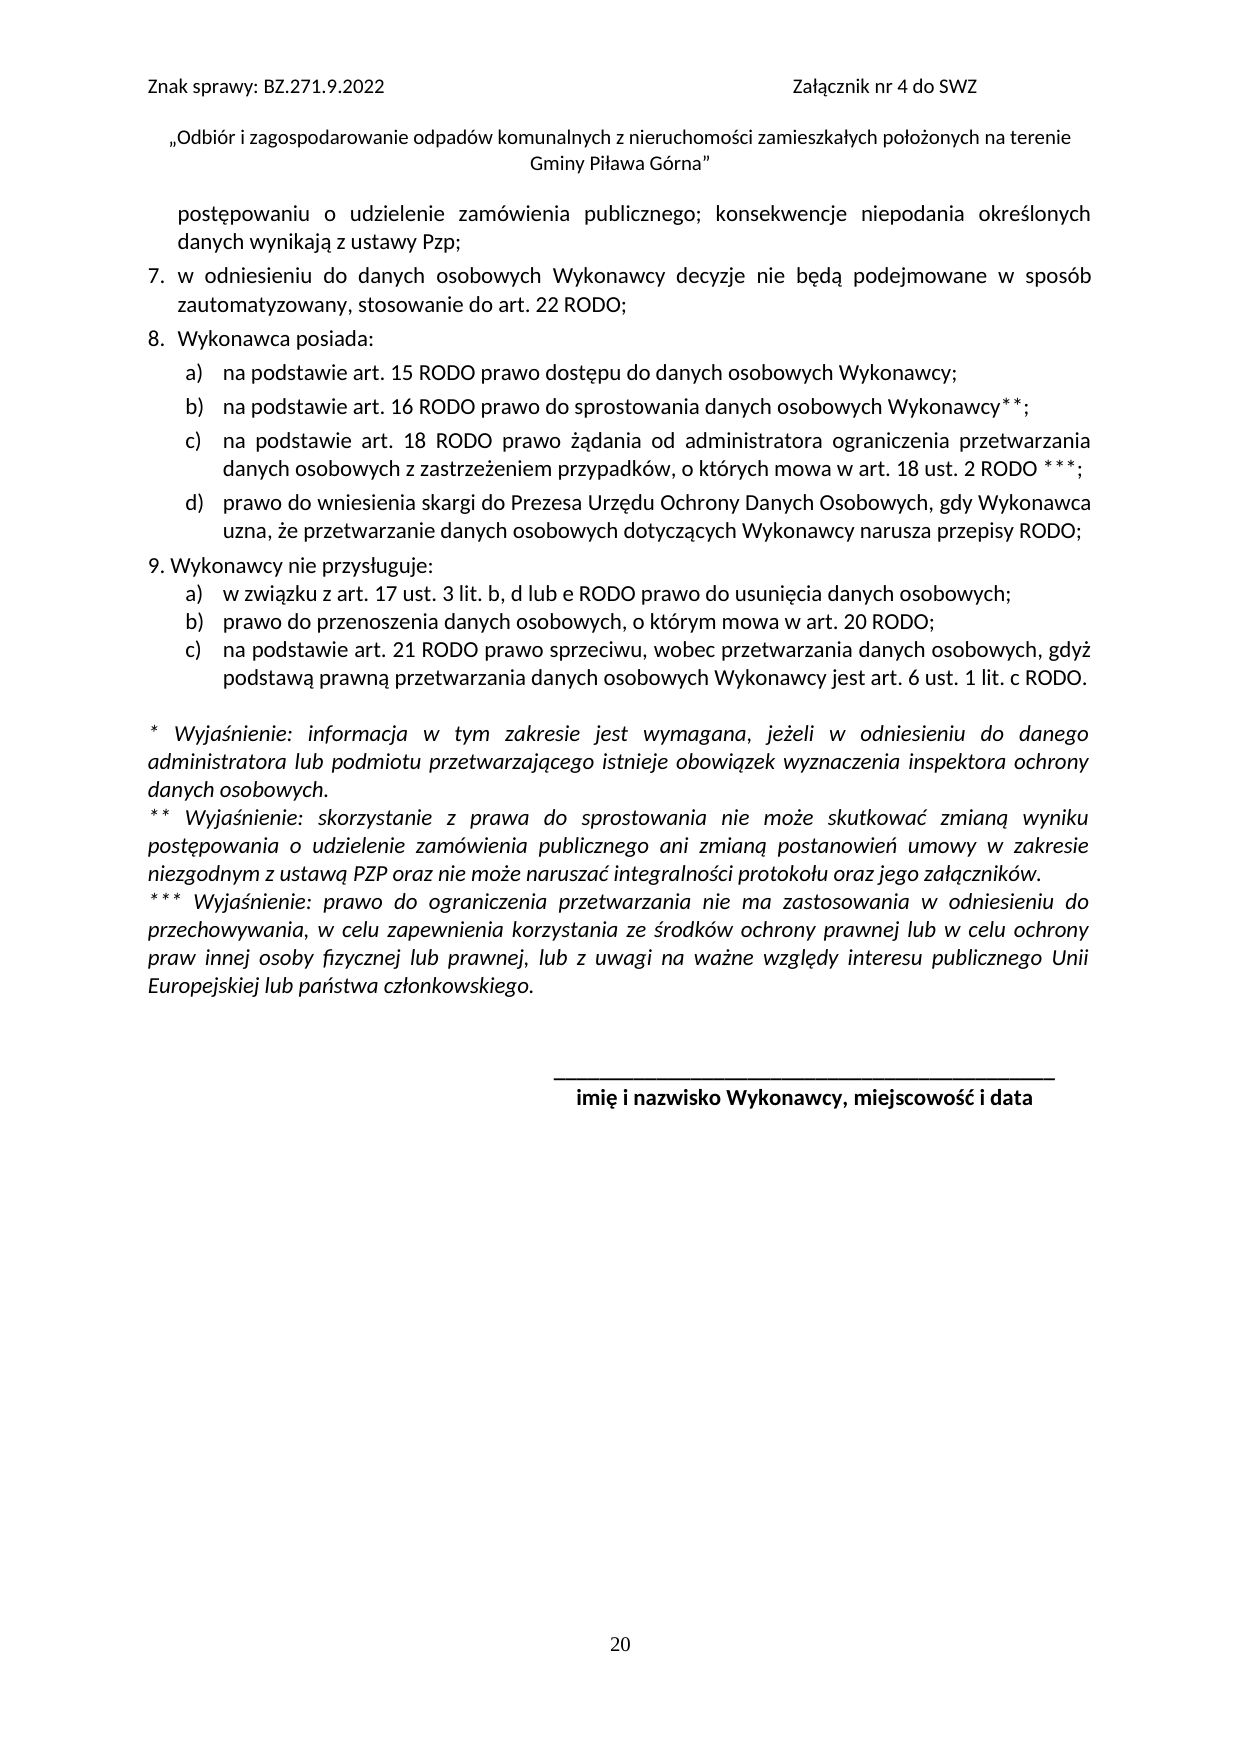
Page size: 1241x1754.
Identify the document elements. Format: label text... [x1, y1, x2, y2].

text *** Wyjaśnienie: prawo do ograniczenia przetwarzania nie ma zastosowania w odniesieniu do przechowywania, w celu zapewnienia korzystania ze środków ochrony prawnej lub w celu ochrony praw innej osoby fizycznej lub prawnej, lub z uwagi na ważne względy interesu publicznego Unii Europejskiej lub państwa członkowskiego. [148, 887, 1093, 999]
text 9. Wykonawcy nie przysługuje: [148, 551, 1093, 579]
list w odniesieniu do danych osobowych Wykonawcy decyzje nie będą podejmowane w sposób zautomatyzowany, stosowanie do art. 22 RODO; [148, 262, 1093, 318]
list na podstawie art. 16 RODO prawo do sprostowania danych osobowych Wykonawcy**; [185, 392, 1093, 420]
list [148, 199, 1093, 256]
text imię i nazwisko Wykonawcy, miejscowość i data [517, 1083, 1093, 1111]
list w związku z art. 17 ust. 3 lit. b, d lub e RODO prawo do usunięcia danych osobowych; [185, 579, 1093, 607]
list Wykonawca posiada: [148, 324, 1093, 352]
text ____________________________________________ [517, 1055, 1093, 1083]
list prawo do przenoszenia danych osobowych, o którym mowa w art. 20 RODO; [185, 607, 1093, 635]
text * Wyjaśnienie: informacja w tym zakresie jest wymagana, jeżeli w odniesieniu do danego administratora lub podmiotu przetwarzającego istnieje obowiązek wyznaczenia inspektora ochrony danych osobowych. [148, 719, 1093, 803]
list prawo do wniesienia skargi do Prezesa Urzędu Ochrony Danych Osobowych, gdy Wykonawca uzna, że przetwarzanie danych osobowych dotyczących Wykonawcy narusza przepisy RODO; [185, 488, 1093, 544]
list na podstawie art. 15 RODO prawo dostępu do danych osobowych Wykonawcy; [185, 358, 1093, 386]
list na podstawie art. 18 RODO prawo żądania od administratora ograniczenia przetwarzania danych osobowych z zastrzeżeniem przypadków, o których mowa w art. 18 ust. 2 RODO ***; [185, 426, 1093, 482]
list na podstawie art. 21 RODO prawo sprzeciwu, wobec przetwarzania danych osobowych, gdyż podstawą prawną przetwarzania danych osobowych Wykonawcy jest art. 6 ust. 1 lit. c RODO. [185, 635, 1093, 691]
text ** Wyjaśnienie: skorzystanie z prawa do sprostowania nie może skutkować zmianą wyniku postępowania o udzielenie zamówienia publicznego ani zmianą postanowień umowy w zakresie niezgodnym z ustawą PZP oraz nie może naruszać integralności protokołu oraz jego załączników. [148, 803, 1093, 887]
